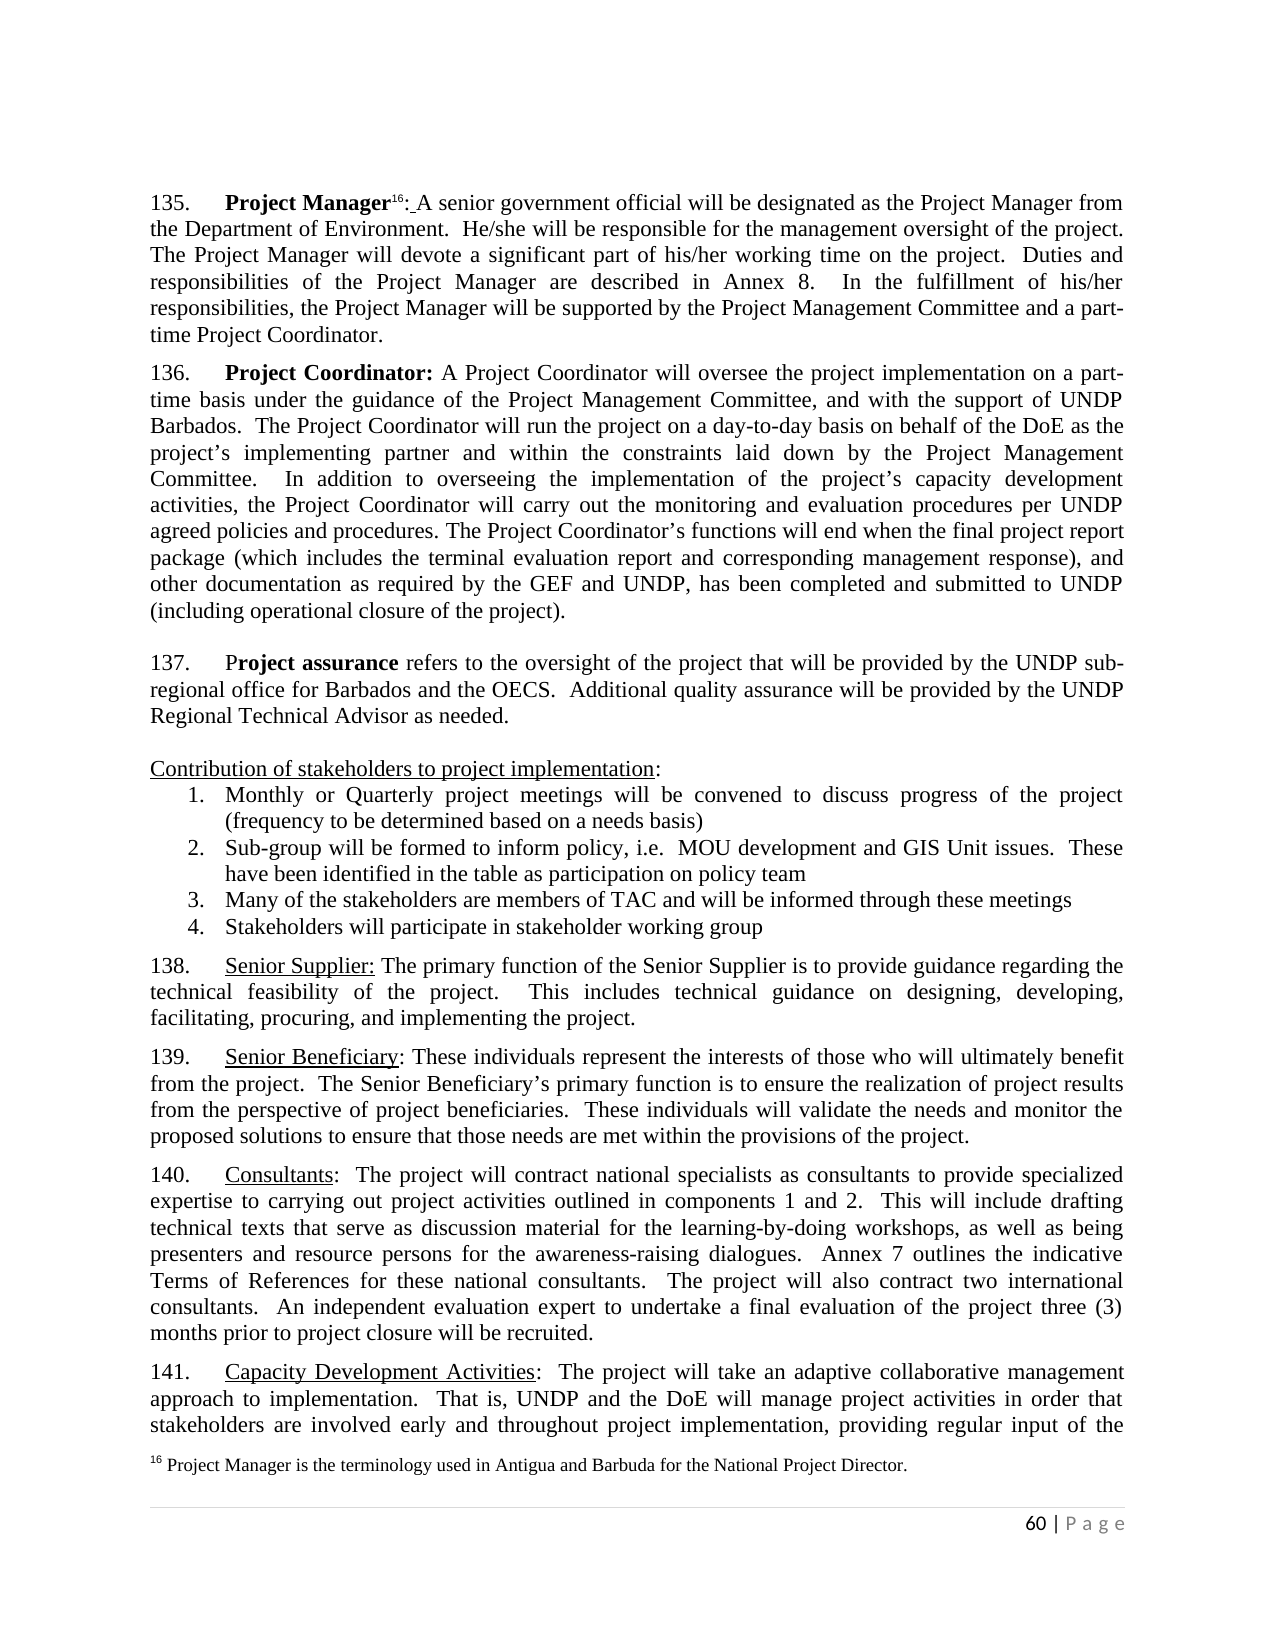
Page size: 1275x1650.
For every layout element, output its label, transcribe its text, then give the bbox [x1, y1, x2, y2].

list Many of the stakeholders are members of TAC and will be informed through these meetings [187, 887, 1125, 913]
list Stakeholders will participate in stakeholder working group [187, 913, 1125, 939]
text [150, 1358, 1125, 1437]
text Senior Supplier: The primary function of the Senior Supplier is to provide guidance regarding the technical feasibility of the project. This includes technical guidance on designing, developing, facilitating, procuring, and implementing the project. [150, 952, 1125, 1031]
text Contribution of stakeholders to project implementation: [150, 755, 1125, 781]
list Monthly or Quarterly project meetings will be convened to discuss progress of the project (frequency to be determined based on a needs basis) [187, 781, 1125, 834]
text Project assurance refers to the oversight of the project that will be provided by the UNDP sub-regional office for Barbados and the OECS. Additional quality assurance will be provided by the UNDP Regional Technical Advisor as needed. [150, 649, 1125, 728]
text Consultants: The project will contract national specialists as consultants to provide specialized expertise to carrying out project activities outlined in components 1 and 2. This will include drafting technical texts that serve as discussion material for the learning-by-doing workshops, as well as being presenters and resource persons for the awareness-raising dialogues. Annex 7 outlines the indicative Terms of References for these national consultants. The project will also contract two international consultants. An independent evaluation expert to undertake a final evaluation of the project three (3) months prior to project closure will be recruited. [150, 1161, 1125, 1346]
text Project Coordinator: A Project Coordinator will oversee the project implementation on a part-time basis under the guidance of the Project Management Committee, and with the support of UNDP Barbados. The Project Coordinator will run the project on a day-to-day basis on behalf of the DoE as the project’s implementing partner and within the constraints laid down by the Project Management Committee. In addition to overseeing the implementation of the project’s capacity development activities, the Project Coordinator will carry out the monitoring and evaluation procedures per UNDP agreed policies and procedures. The Project Coordinator’s functions will end when the final project report package (which includes the terminal evaluation report and corresponding management response), and other documentation as required by the GEF and UNDP, has been completed and submitted to UNDP (including operational closure of the project). [150, 359, 1125, 623]
list Sub-group will be formed to inform policy, i.e. MOU development and GIS Unit issues. These have been identified in the table as participation on policy team [187, 834, 1125, 887]
text Senior Beneficiary: These individuals represent the interests of those who will ultimately benefit from the project. The Senior Beneficiary’s primary function is to ensure the realization of project results from the perspective of project beneficiaries. These individuals will validate the needs and monitor the proposed solutions to ensure that those needs are met within the provisions of the project. [150, 1043, 1125, 1149]
text Project Manager: A senior government official will be designated as the Project Manager from the Department of Environment. He/she will be responsible for the management oversight of the project. The Project Manager will devote a significant part of his/her working time on the project. Duties and responsibilities of the Project Manager are described in Annex 8. In the fulfillment of his/her responsibilities, the Project Manager will be supported by the Project Management Committee and a part-time Project Coordinator. [150, 189, 1125, 347]
